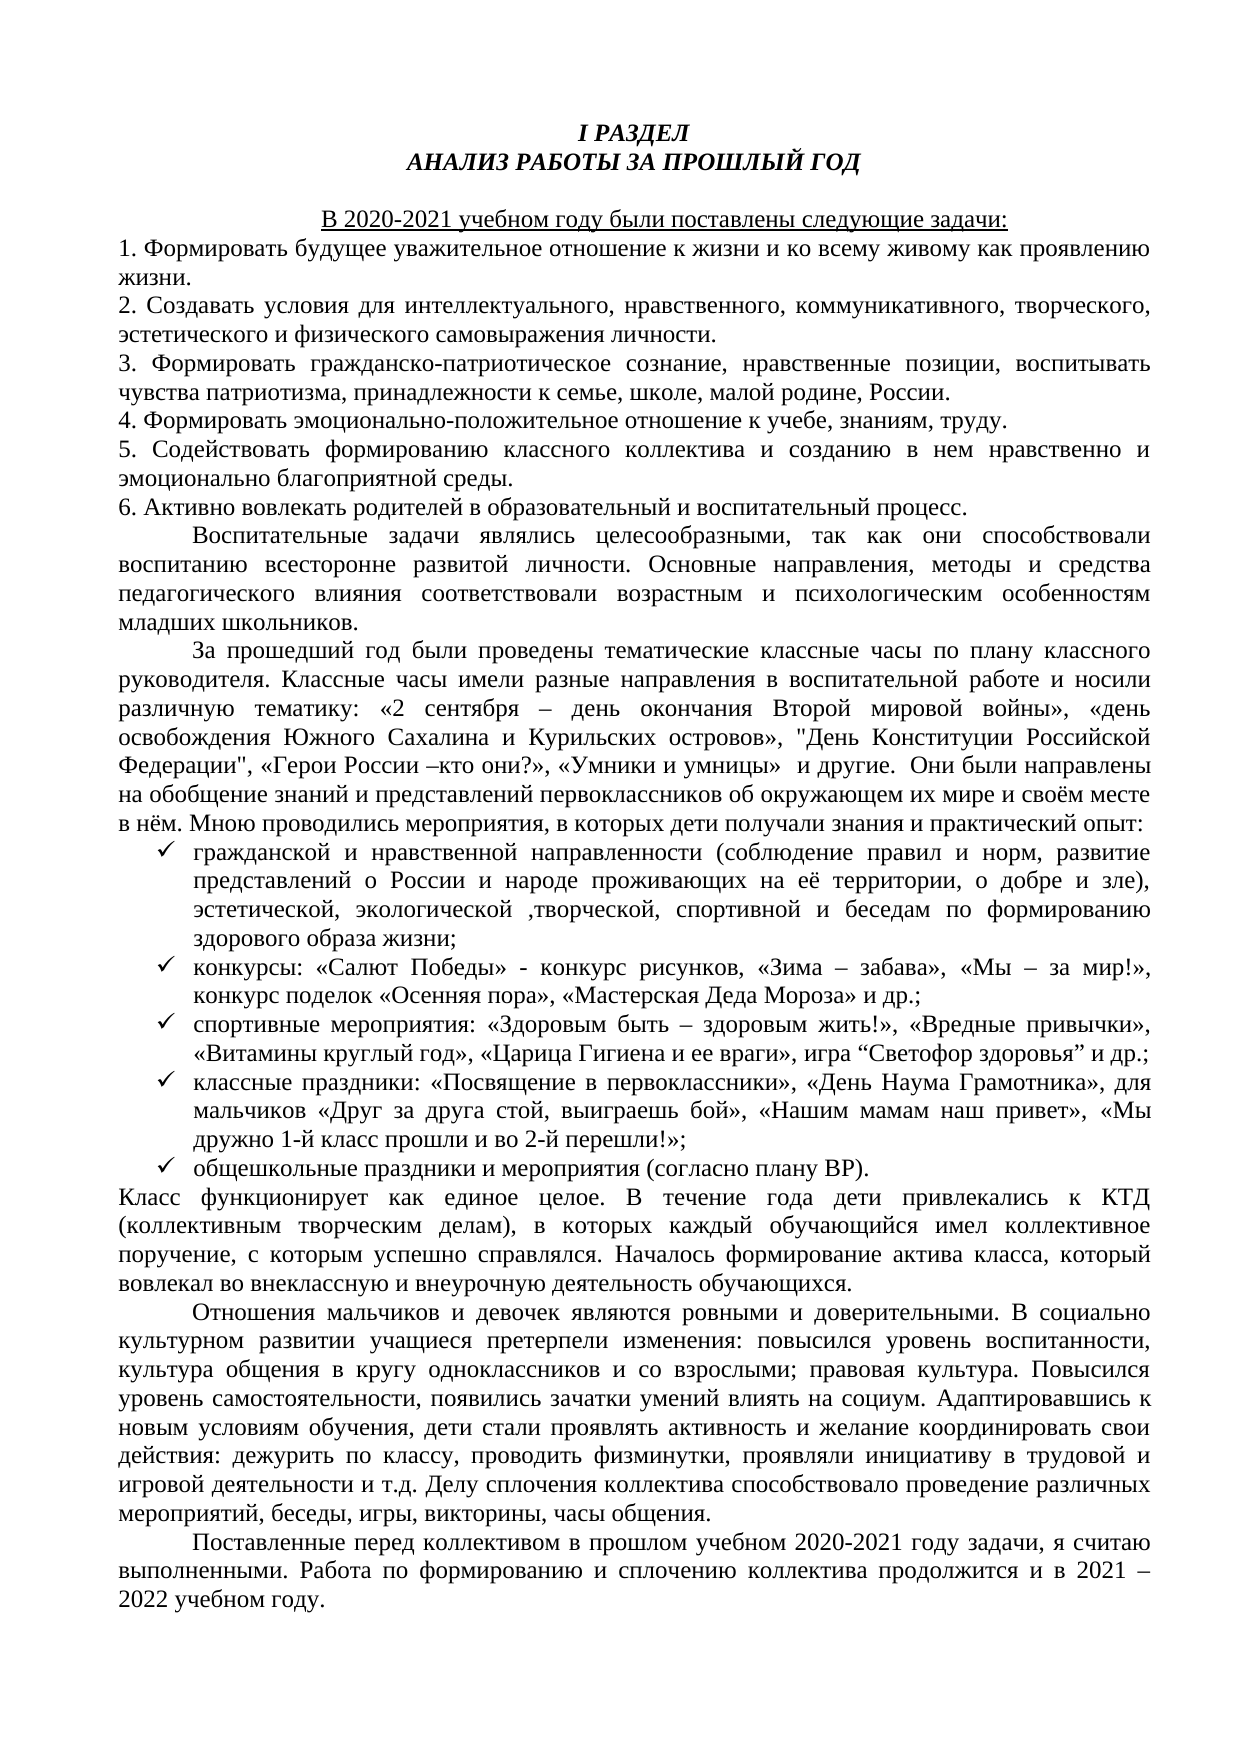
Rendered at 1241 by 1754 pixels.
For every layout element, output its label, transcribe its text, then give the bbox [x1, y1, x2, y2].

text АНАЛИЗ РАБОТЫ ЗА ПРОШЛЫЙ ГОД [118, 147, 1152, 176]
text Воспитательные задачи являлись целесообразными, так как они способствовали воспитанию всесторонне развитой личности. Основные направления, методы и средства педагогического влияния соответствовали возрастным и психологическим особенностям младших школьников. [118, 521, 1152, 636]
text 6. Активно вовлекать родителей в образовательный и воспитательный процесс. [118, 492, 1152, 521]
list спортивные мероприятия: «Здоровым быть – здоровым жить!», «Вредные привычки», «Витамины круглый год», «Царица Гигиена и ее враги», игра “Светофор здоровья” и др.; [156, 1009, 1152, 1067]
text Отношения мальчиков и девочек являются ровными и доверительными. В социально культурном развитии учащиеся претерпели изменения: повысился уровень воспитанности, культура общения в кругу одноклассников и со взрослыми; правовая культура. Повысился уровень самостоятельности, появились зачатки умений влиять на социум. Адаптировавшись к новым условиям обучения, дети стали проявлять активность и желание координировать свои действия: дежурить по классу, проводить физминутки, проявляли инициативу в трудовой и игровой деятельности и т.д. Делу сплочения коллектива способствовало проведение различных мероприятий, беседы, игры, викторины, часы общения. [118, 1297, 1152, 1527]
text I РАЗДЕЛ [118, 118, 1152, 147]
text Класс функционирует как единое целое. В течение года дети привлекались к КТД (коллективным творческим делам), в которых каждый обучающийся имел коллективное поручение, с которым успешно справлялся. Началось формирование актива класса, который вовлекал во внеклассную и внеурочную деятельность обучающихся. [118, 1182, 1152, 1297]
list гражданской и нравственной направленности (соблюдение правил и норм, развитие представлений о России и народе проживающих на её территории, о добре и зле), эстетической, экологической ,творческой, спортивной и беседам по формированию здорового образа жизни; [156, 837, 1152, 952]
text Поставленные перед коллективом в прошлом учебном 2020-2021 году задачи, я считаю выполненными. Работа по формированию и сплочению коллектива продолжится и в 2021 – 2022 учебном году. [118, 1527, 1152, 1613]
list классные праздники: «Посвящение в первоклассники», «День Наума Грамотника», для мальчиков «Друг за друга стой, выиграешь бой», «Нашим мамам наш привет», «Мы дружно 1-й класс прошли и во 2-й перешли!»; [156, 1067, 1152, 1153]
text 2. Создавать условия для интеллектуального, нравственного, коммуникативного, творческого, эстетического и физического самовыражения личности. [118, 291, 1152, 348]
text В 2020-2021 учебном году были поставлены следующие задачи: [118, 204, 1152, 233]
text 5. Содействовать формированию классного коллектива и созданию в нем нравственно и эмоционально благоприятной среды. [118, 434, 1152, 492]
text 3. Формировать гражданско-патриотическое сознание, нравственные позиции, воспитывать чувства патриотизма, принадлежности к семье, школе, малой родине, России. [118, 348, 1152, 406]
text 1. Формировать будущее уважительное отношение к жизни и ко всему живому как проявлению жизни. [118, 233, 1152, 291]
list общешкольные праздники и мероприятия (согласно плану ВР). [156, 1153, 1152, 1182]
text За прошедший год были проведены тематические классные часы по плану классного руководителя. Классные часы имели разные направления в воспитательной работе и носили различную тематику: «2 сентября – день окончания Второй мировой войны», «день освобождения Южного Сахалина и Курильских островов», "День Конституции Российской Федерации", «Герои России –кто они?», «Умники и умницы» и другие. Они были направлены на обобщение знаний и представлений первоклассников об окружающем их мире и своём месте в нём. Мною проводились мероприятия, в которых дети получали знания и практический опыт: [118, 636, 1152, 837]
text 4. Формировать эмоционально-положительное отношение к учебе, знаниям, труду. [118, 406, 1152, 434]
list конкурсы: «Салют Победы» - конкурс рисунков, «Зима – забава», «Мы – за мир!», конкурс поделок «Осенняя пора», «Мастерская Деда Мороза» и др.; [156, 952, 1152, 1009]
